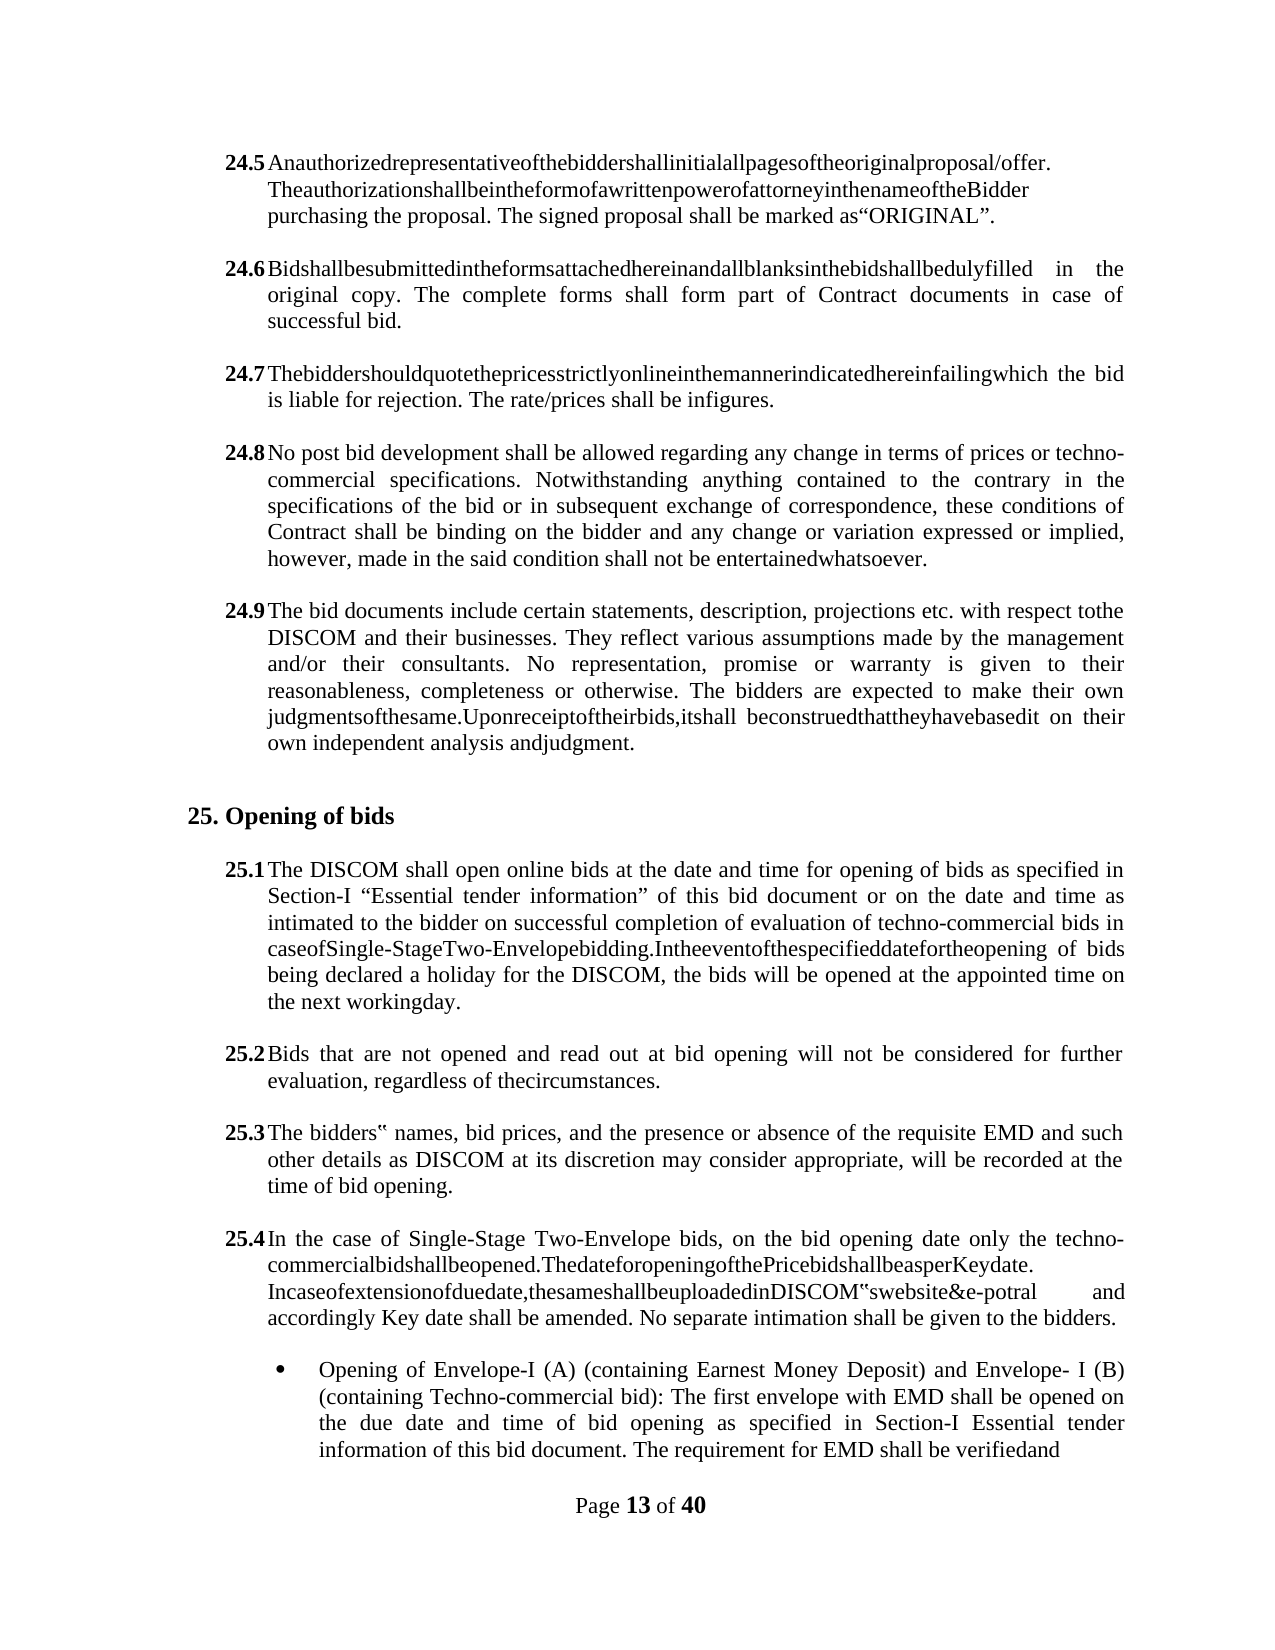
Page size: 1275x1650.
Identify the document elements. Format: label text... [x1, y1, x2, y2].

list The bidders‟ names, bid prices, and the presence or absence of the requisite EMD and such other details as DISCOM at its discretion may consider appropriate, will be recorded at the time of bid opening. [225, 1119, 1125, 1198]
list Anauthorizedrepresentativeofthebiddershallinitialallpagesoftheoriginalproposal/offer. TheauthorizationshallbeintheformofawrittenpowerofattorneyinthenameoftheBidder purchasing the proposal. The signed proposal shall be marked as“ORIGINAL”. [225, 149, 1125, 228]
list The DISCOM shall open online bids at the date and time for opening of bids as specified in Section-I “Essential tender information” of this bid document or on the date and time as intimated to the bidder on successful completion of evaluation of techno-commercial bids in caseofSingle-StageTwo-Envelopebidding.Intheeventofthespecifieddatefortheopening of bids being declared a holiday for the DISCOM, the bids will be opened at the appointed time on the next workingday. [225, 856, 1126, 1014]
list Opening of Envelope-I (A) (containing Earnest Money Deposit) and Envelope- I (B) (containing Techno-commercial bid): The first envelope with EMD shall be opened on the due date and time of bid opening as specified in Section-I Essential tender information of this bid document. The requirement for EMD shall be verifiedand [276, 1357, 1126, 1462]
list In the case of Single-Stage Two-Envelope bids, on the bid opening date only the techno- commercialbidshallbeopened.ThedateforopeningofthePricebidshallbeasperKeydate. Incaseofextensionofduedate,thesameshallbeuploadedinDISCOM‟swebsite&e-potral and accordingly Key date shall be amended. No separate intimation shall be given to the bidders. [225, 1225, 1126, 1330]
list Bidshallbesubmittedintheformsattachedhereinandallblanksinthebidshallbedulyfilled in the original copy. The complete forms shall form part of Contract documents in case of successful bid. [225, 255, 1125, 334]
list No post bid development shall be allowed regarding any change in terms of prices or techno- commercial specifications. Notwithstanding anything contained to the contrary in the specifications of the bid or in subsequent exchange of correspondence, these conditions of Contract shall be binding on the bidder and any change or variation expressed or implied, however, made in the said condition shall not be entertainedwhatsoever. [225, 439, 1126, 571]
list Thebiddershouldquotethepricesstrictlyonlineinthemannerindicatedhereinfailingwhich the bid is liable for rejection. The rate/prices shall be infigures. [225, 360, 1125, 413]
list Bids that are not opened and read out at bid opening will not be considered for further evaluation, regardless of thecircumstances. [225, 1040, 1125, 1093]
list The bid documents include certain statements, description, projections etc. with respect tothe DISCOM and their businesses. They reflect various assumptions made by the management and/or their consultants. No representation, promise or warranty is given to their reasonableness, completeness or otherwise. The bidders are expected to make their own judgmentsofthesame.Uponreceiptoftheirbids,itshall beconstruedthattheyhavebasedit on their own independent analysis andjudgment. [225, 598, 1126, 756]
subtitle Opening of bids [187, 801, 1225, 830]
